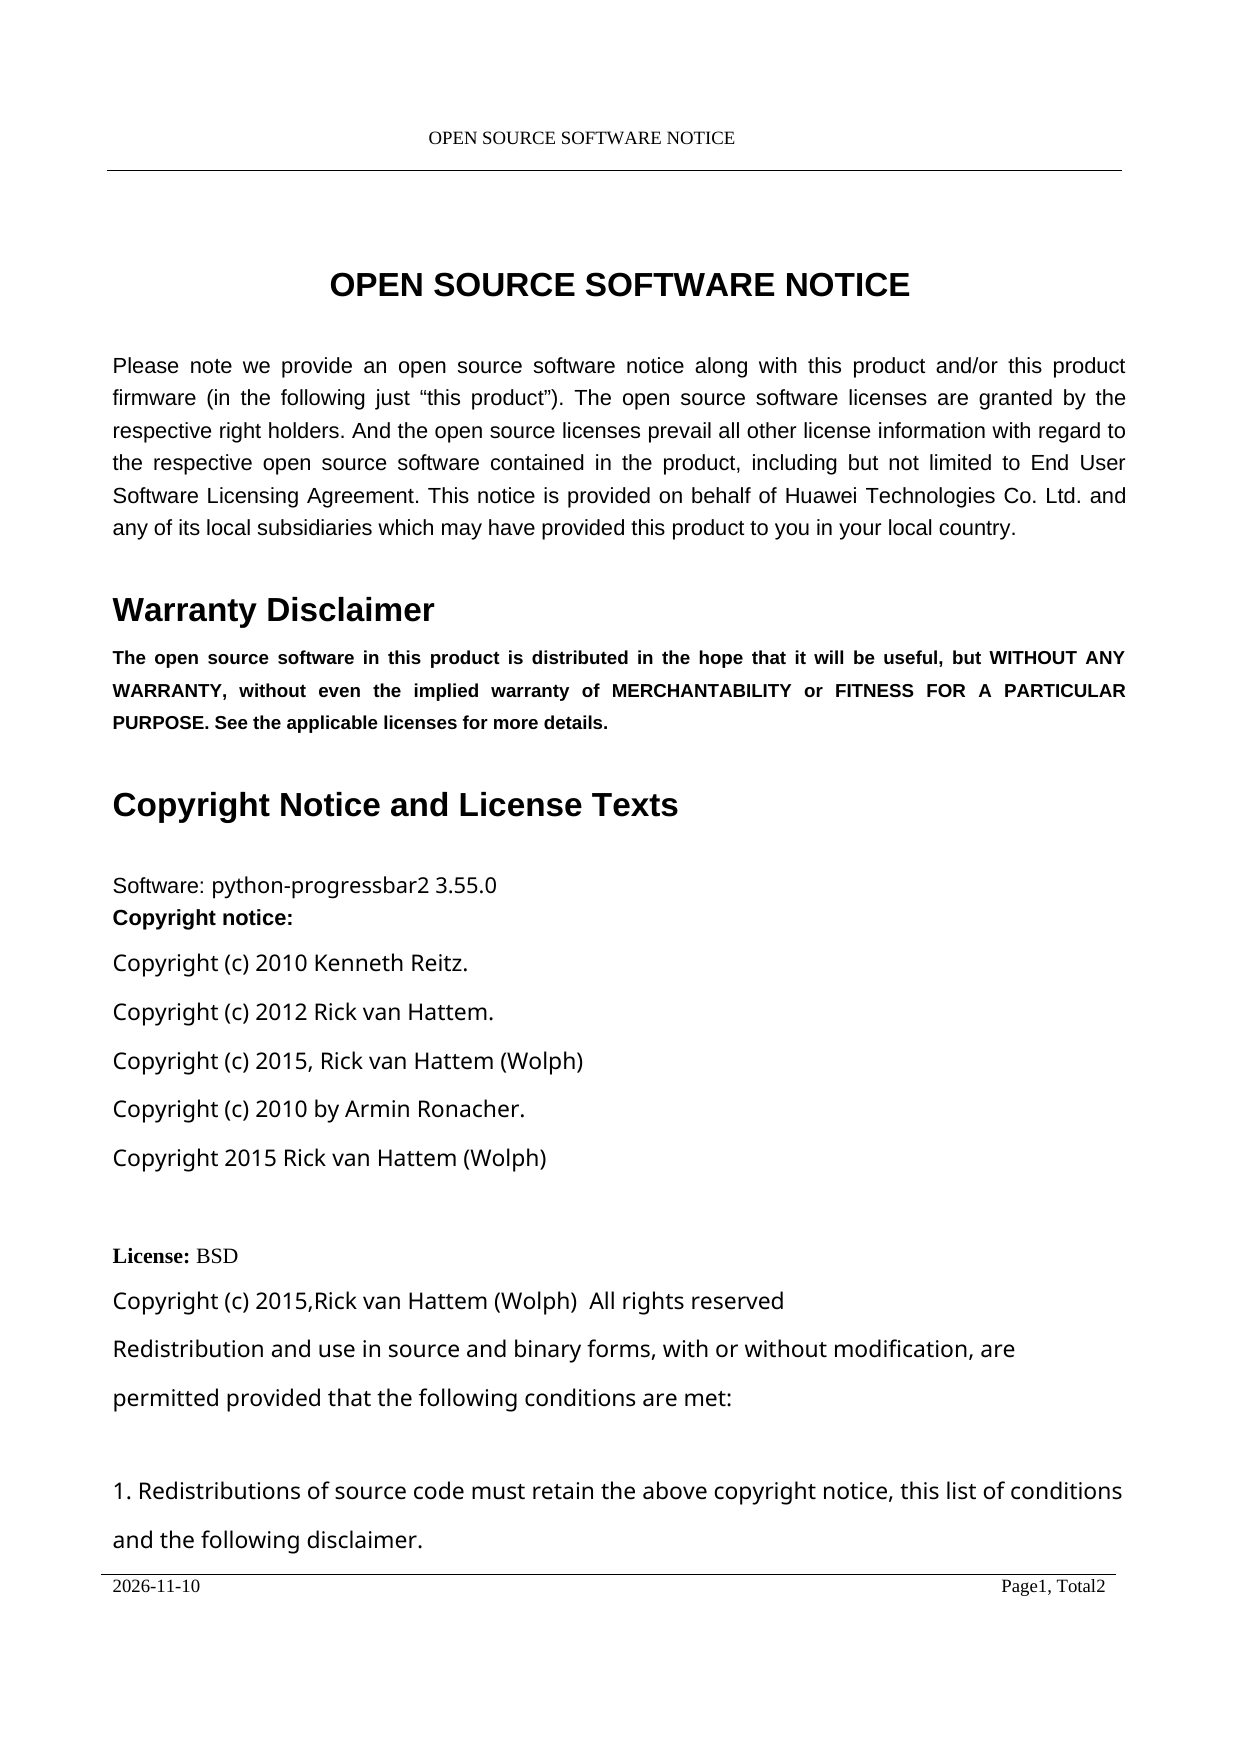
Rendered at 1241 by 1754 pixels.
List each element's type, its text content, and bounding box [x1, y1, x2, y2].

text Copyright (c) 2015,Rick van Hattem (Wolph) All rights reserved [112, 1284, 1128, 1317]
text Copyright Notice and License Texts [112, 771, 1128, 836]
text Copyright notice: [112, 901, 1128, 934]
text License: BSD [112, 1239, 1128, 1272]
text Warranty Disclaimer [112, 576, 1128, 641]
text Redistribution and use in source and binary forms, with or without modification, are permitted provided that the following conditions are met: [112, 1332, 1128, 1413]
text The open source software in this product is distributed in the hope that it will be useful, but WITHOUT ANY WARRANTY, without even the implied warranty of MERCHANTABILITY or FITNESS FOR A PARTICULAR PURPOSE. See the applicable licenses for more details. [112, 641, 1128, 739]
text Please note we provide an open source software notice along with this product and/or this product firmware (in the following just “this product”). The open source software licenses are granted by the respective right holders. And the open source licenses prevail all other license information with regard to the respective open source software contained in the product, including but not limited to End User Software Licensing Agreement. This notice is provided on behalf of Huawei Technologies Co. Ltd. and any of its local subsidiaries which may have provided this product to you in your local country. [112, 349, 1128, 544]
text Copyright (c) 2010 Kenneth Reitz. Copyright (c) 2012 Rick van Hattem. Copyright (c) 2015, Rick van Hattem (Wolph) Copyright (c) 2010 by Armin Ronacher. Copyright 2015 Rick van Hattem (Wolph) [112, 947, 1128, 1223]
text Software: python-progressbar2 3.55.0 [112, 869, 1128, 901]
text OPEN SOURCE SOFTWARE NOTICE [112, 251, 1128, 316]
text 1. Redistributions of source code must retain the above copyright notice, this list of conditions and the following disclaimer. [112, 1474, 1128, 1556]
